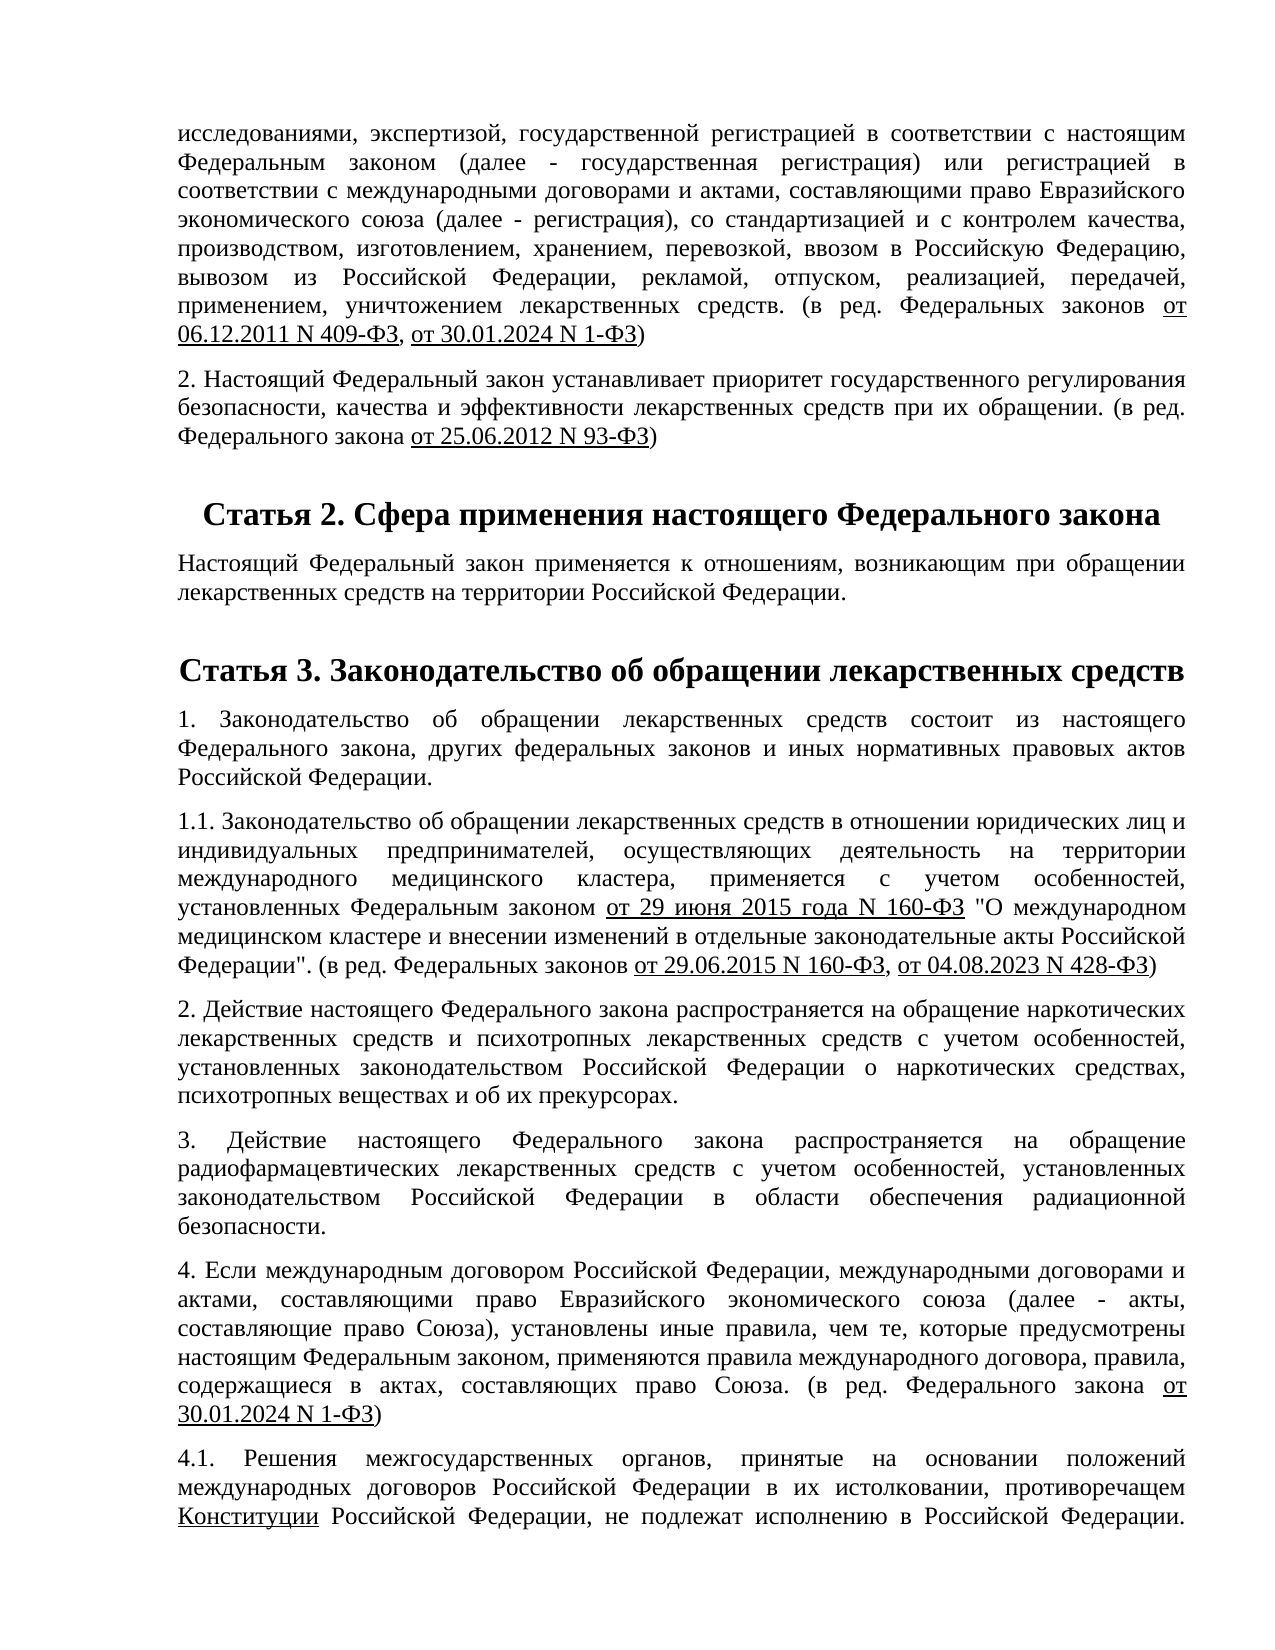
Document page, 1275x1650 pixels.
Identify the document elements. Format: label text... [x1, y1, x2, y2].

text 4. Если международным договором Российской Федерации, международными договорами и актами, составляющими право Евразийского экономического союза (далее - акты, составляющие право Союза), установлены иные правила, чем те, которые предусмотрены настоящим Федеральным законом, применяются правила международного договора, правила, содержащиеся в актах, составляющих право Союза. (в ред. Федерального закона от 30.01.2024 N 1-ФЗ) [177, 1255, 1186, 1428]
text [177, 1443, 1186, 1530]
text Статья 3. Законодательство об обращении лекарственных средств [177, 650, 1186, 688]
text 2. Действие настоящего Федерального закона распространяется на обращение наркотических лекарственных средств и психотропных лекарственных средств с учетом особенностей, установленных законодательством Российской Федерации о наркотических средствах, психотропных веществах и об их прекурсорах. [177, 994, 1186, 1109]
text Настоящий Федеральный закон применяется к отношениям, возникающим при обращении лекарственных средств на территории Российской Федерации. [177, 548, 1186, 606]
text 1.1. Законодательство об обращении лекарственных средств в отношении юридических лиц и индивидуальных предпринимателей, осуществляющих деятельность на территории международного медицинского кластера, применяется с учетом особенностей, установленных Федеральным законом от 29 июня 2015 года N 160-ФЗ "О международном медицинском кластере и внесении изменений в отдельные законодательные акты Российской Федерации". (в ред. Федеральных законов от 29.06.2015 N 160-ФЗ, от 04.08.2023 N 428-ФЗ) [177, 806, 1186, 978]
text 3. Действие настоящего Федерального закона распространяется на обращение радиофармацевтических лекарственных средств с учетом особенностей, установленных законодательством Российской Федерации в области обеспечения радиационной безопасности. [177, 1125, 1186, 1240]
text 1. Законодательство об обращении лекарственных средств состоит из настоящего Федерального закона, других федеральных законов и иных нормативных правовых актов Российской Федерации. [177, 704, 1186, 790]
text Статья 2. Сфера применения настоящего Федерального закона [177, 494, 1186, 533]
text 2. Настоящий Федеральный закон устанавливает приоритет государственного регулирования безопасности, качества и эффективности лекарственных средств при их обращении. (в ред. Федерального закона от 25.06.2012 N 93-ФЗ) [177, 364, 1186, 450]
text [177, 118, 1186, 348]
